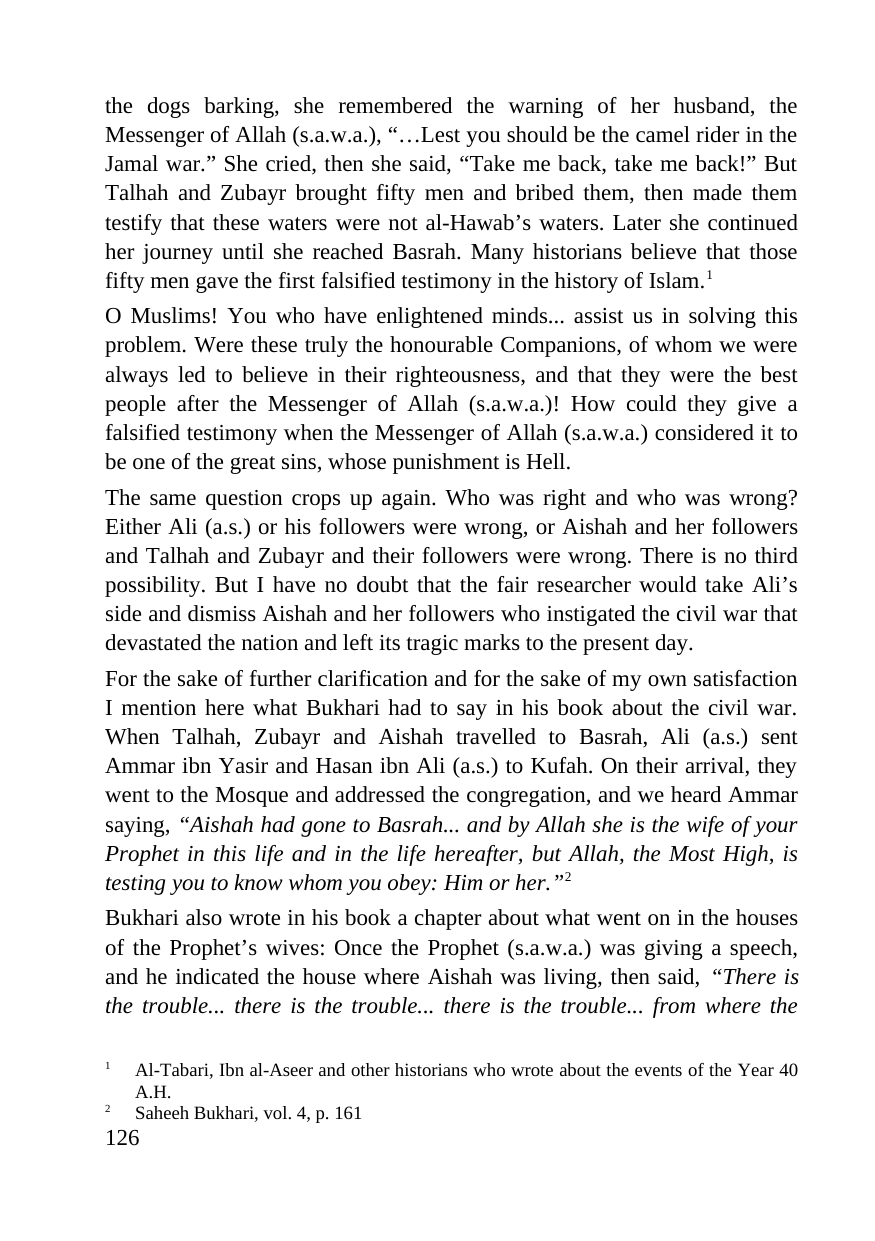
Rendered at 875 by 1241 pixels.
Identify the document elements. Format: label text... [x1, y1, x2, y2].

text For the sake of further clarification and for the sake of my own satisfaction I mention here what Bukhari had to say in his book about the civil war. When Talhah, Zubayr and Aishah travelled to Basrah, Ali (a.s.) sent Ammar ibn Yasir and Hasan ibn Ali (a.s.) to Kufah. On their arrival, they went to the Mosque and addressed the congregation, and we heard Ammar saying, “Aishah had gone to Basrah... and by Allah she is the wife of your Prophet in this life and in the life hereafter, but Allah, the Most High, is testing you to know whom you obey: Him or her.” [105, 663, 799, 896]
text The same question crops up again. Who was right and who was wrong? Either Ali (a.s.) or his followers were wrong, or Aishah and her followers and Talhah and Zubayr and their followers were wrong. There is no third possibility. But I have no doubt that the fair researcher would take Ali’s side and dismiss Aishah and her followers who instigated the civil war that devastated the nation and left its tragic marks to the present day. [105, 482, 799, 657]
text O Muslims! You who have enlightened minds... assist us in solving this problem. Were these truly the honourable Companions, of whom we were always led to believe in their righteousness, and that they were the best people after the Messenger of Allah (s.a.w.a.)! How could they give a falsified testimony when the Messenger of Allah (s.a.w.a.) considered it to be one of the great sins, whose punishment is Hell. [105, 300, 799, 475]
